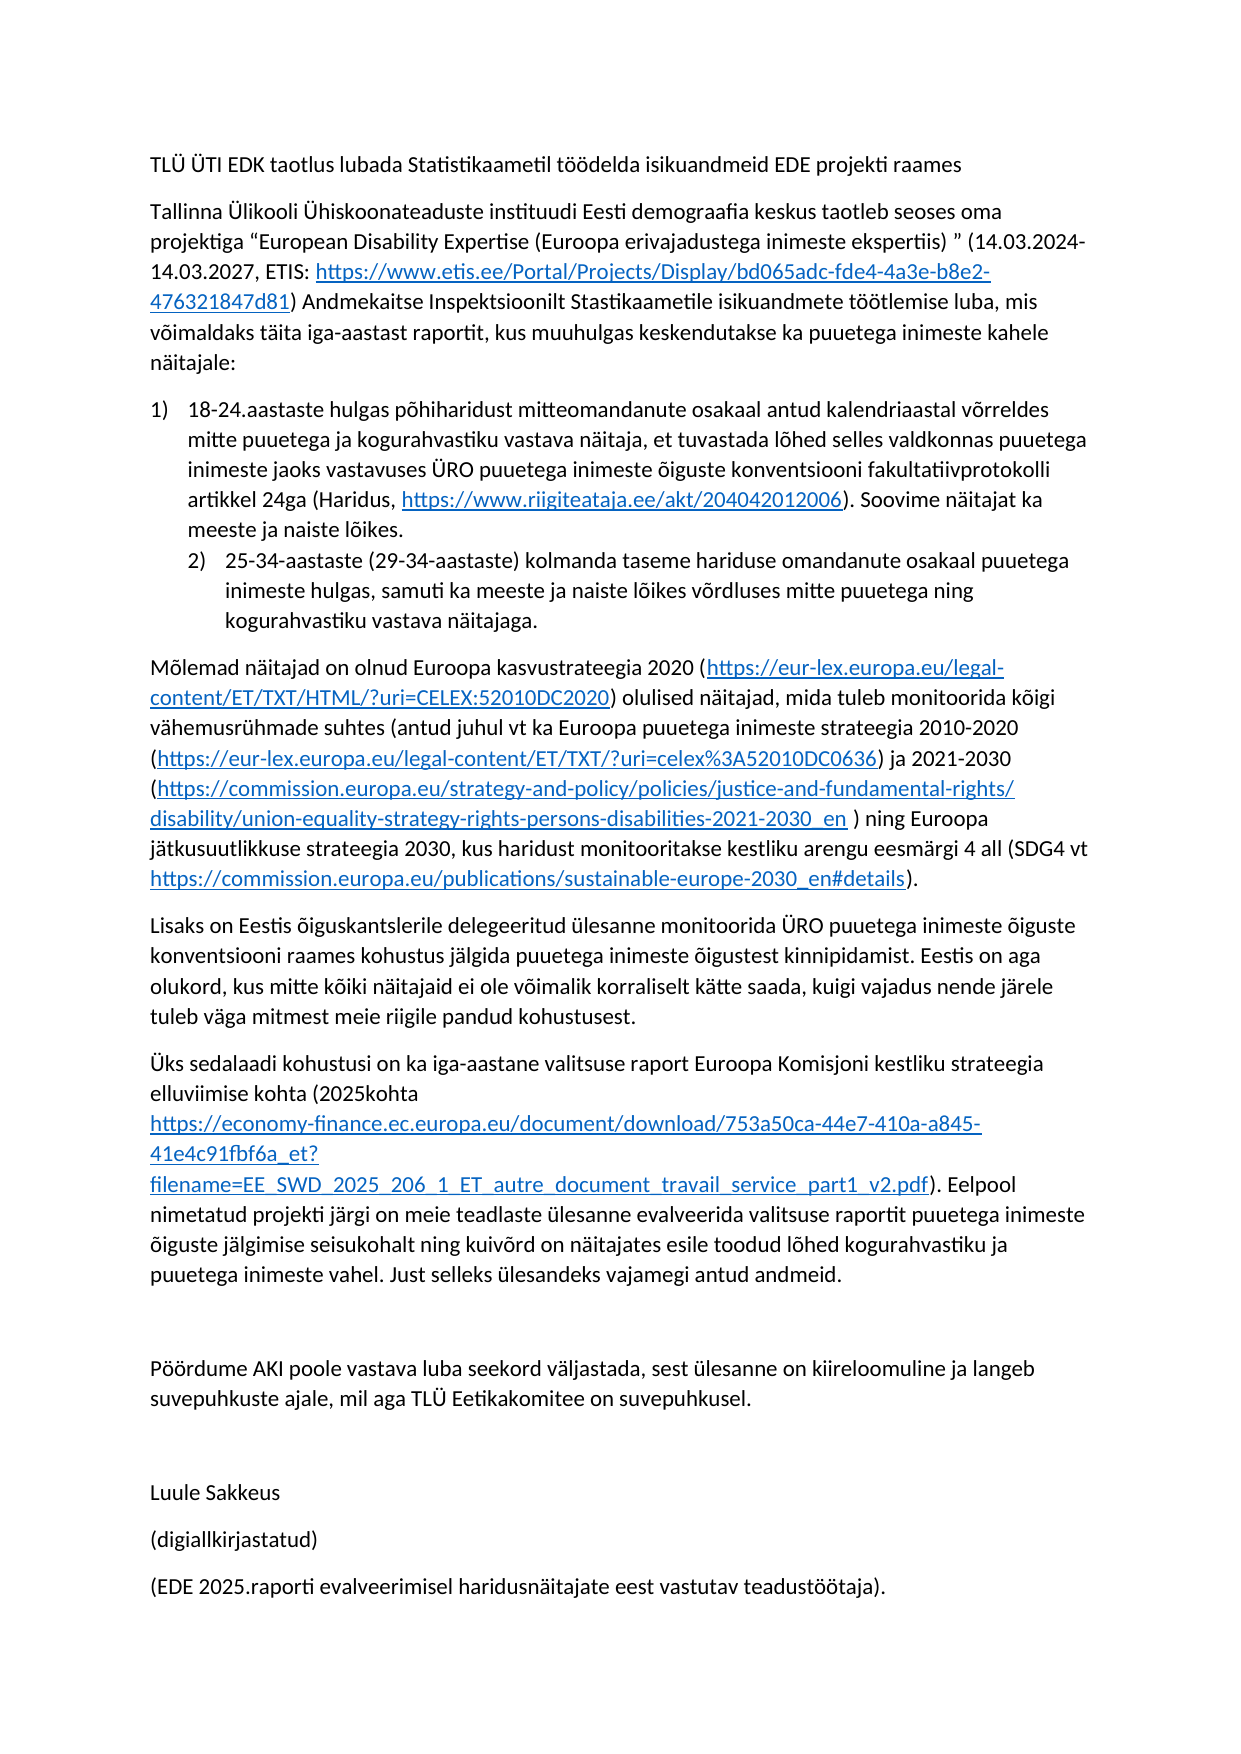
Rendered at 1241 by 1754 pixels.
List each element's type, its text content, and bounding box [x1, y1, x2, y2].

list 25-34-aastaste (29-34-aastaste) kolmanda taseme hariduse omandanute osakaal puuetega inimeste hulgas, samuti ka meeste ja naiste lõikes võrdluses mitte puuetega ning kogurahvastiku vastava näitajaga. [187, 546, 1090, 634]
text Tallinna Ülikooli Ühiskoonateaduste instituudi Eesti demograafia keskus taotleb seoses oma projektiga “European Disability Expertise (Euroopa erivajadustega inimeste ekspertiis) ” (14.03.2024-14.03.2027, ETIS: https://www.etis.ee/Portal/Projects/Display/bd065adc-fde4-4a3e-b8e2-476321847d81) Andmekaitse Inspektsioonilt Stastikaametile isikuandmete töötlemise luba, mis võimaldaks täita iga-aastast raportit, kus muuhulgas keskendutakse ka puuetega inimeste kahele näitajale: [150, 197, 1090, 376]
text Mõlemad näitajad on olnud Euroopa kasvustrateegia 2020 (https://eur-lex.europa.eu/legal-content/ET/TXT/HTML/?uri=CELEX:52010DC2020) olulised näitajad, mida tuleb monitoorida kõigi vähemusrühmade suhtes (antud juhul vt ka Euroopa puuetega inimeste strateegia 2010-2020 (https://eur-lex.europa.eu/legal-content/ET/TXT/?uri=celex%3A52010DC0636) ja 2021-2030 (https://commission.europa.eu/strategy-and-policy/policies/justice-and-fundamental-rights/disability/union-equality-strategy-rights-persons-disabilities-2021-2030_en ) ning Euroopa jätkusuutlikkuse strateegia 2030, kus haridust monitooritakse kestliku arengu eesmärgi 4 all (SDG4 vt https://commission.europa.eu/publications/sustainable-europe-2030_en#details). [150, 653, 1090, 893]
text Üks sedalaadi kohustusi on ka iga-aastane valitsuse raport Euroopa Komisjoni kestliku strateegia elluviimise kohta (2025kohta https://economy-finance.ec.europa.eu/document/download/753a50ca-44e7-410a-a845-41e4c91fbf6a_et?filename=EE_SWD_2025_206_1_ET_autre_document_travail_service_part1_v2.pdf). Eelpool nimetatud projekti järgi on meie teadlaste ülesanne evalveerida valitsuse raportit puuetega inimeste õiguste jälgimise seisukohalt ning kuivõrd on näitajates esile toodud lõhed kogurahvastiku ja puuetega inimeste vahel. Just selleks ülesandeks vajamegi antud andmeid. [150, 1049, 1090, 1288]
list 18-24.aastaste hulgas põhiharidust mitteomandanute osakaal antud kalendriaastal võrreldes mitte puuetega ja kogurahvastiku vastava näitaja, et tuvastada lõhed selles valdkonnas puuetega inimeste jaoks vastavuses ÜRO puuetega inimeste õiguste konventsiooni fakultatiivprotokolli artikkel 24ga (Haridus, https://www.riigiteataja.ee/akt/204042012006). Soovime näitajat ka meeste ja naiste lõikes. [150, 395, 1090, 544]
text Pöördume AKI poole vastava luba seekord väljastada, sest ülesanne on kiireloomuline ja langeb suvepuhkuste ajale, mil aga TLÜ Eetikakomitee on suvepuhkusel. [150, 1354, 1090, 1412]
text (EDE 2025.raporti evalveerimisel haridusnäitajate eest vastutav teadustöötaja). [150, 1572, 1090, 1600]
text Luule Sakkeus [150, 1478, 1090, 1506]
text Lisaks on Eestis õiguskantslerile delegeeritud ülesanne monitoorida ÜRO puuetega inimeste õiguste konventsiooni raames kohustus jälgida puuetega inimeste õigustest kinnipidamist. Eestis on aga olukord, kus mitte kõiki näitajaid ei ole võimalik korraliselt kätte saada, kuigi vajadus nende järele tuleb väga mitmest meie riigile pandud kohustusest. [150, 911, 1090, 1030]
text TLÜ ÜTI EDK taotlus lubada Statistikaametil töödelda isikuandmeid EDE projekti raames [150, 150, 1090, 178]
text (digiallkirjastatud) [150, 1525, 1090, 1553]
